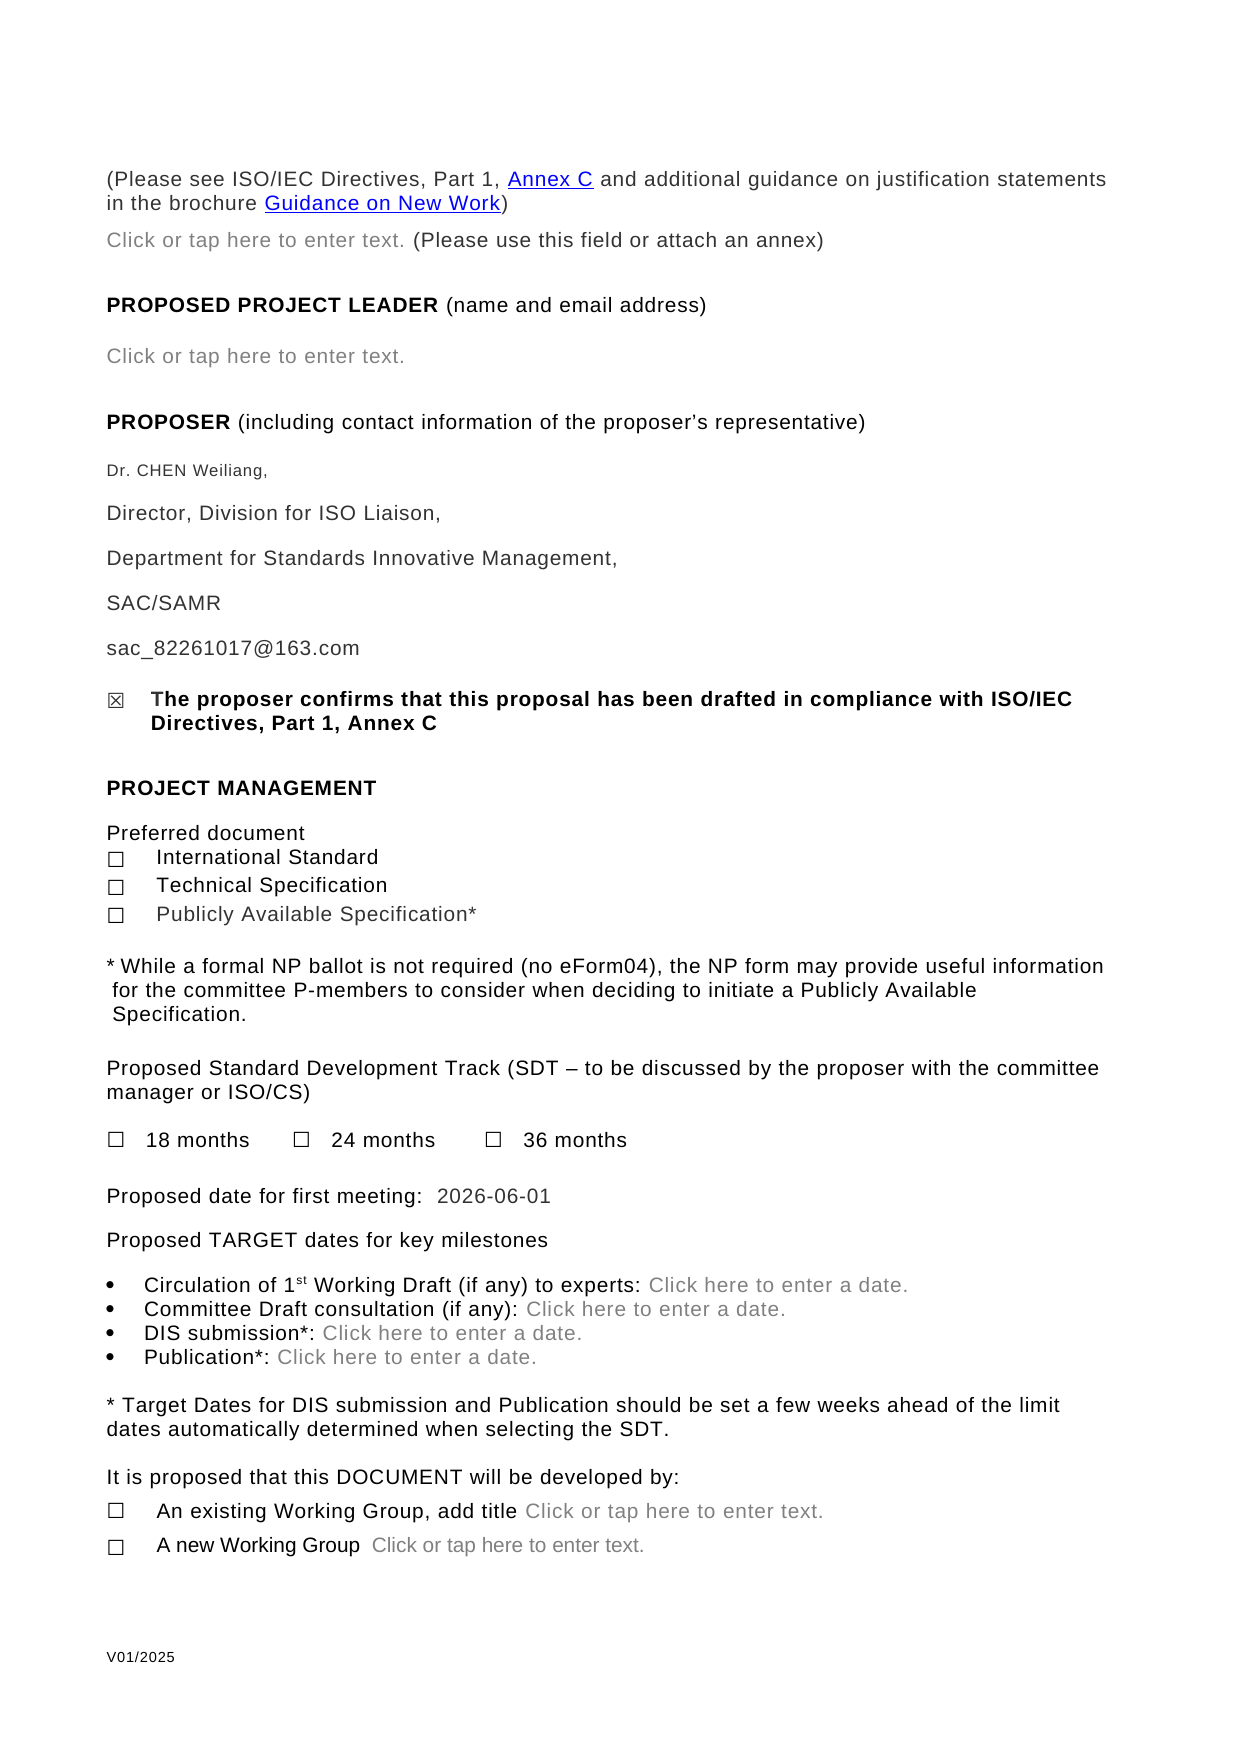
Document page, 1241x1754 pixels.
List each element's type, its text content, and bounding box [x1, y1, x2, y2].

table_cell PROPOSER (including contact information of the proposer’s representative) [98, 389, 1125, 455]
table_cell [98, 755, 1125, 1561]
table_cell (Please use this field or attach an annex) [98, 221, 1125, 272]
table_cell [98, 455, 1125, 680]
table_cell The proposer confirms that this proposal has been drafted in compliance with ISO/IEC Directives, Part 1, Annex C [142, 680, 1125, 755]
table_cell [98, 106, 1125, 221]
table_cell [98, 338, 1125, 389]
table_cell [98, 680, 142, 755]
table_cell PROPOSED PROJECT LEADER (name and email address) [98, 273, 1125, 338]
